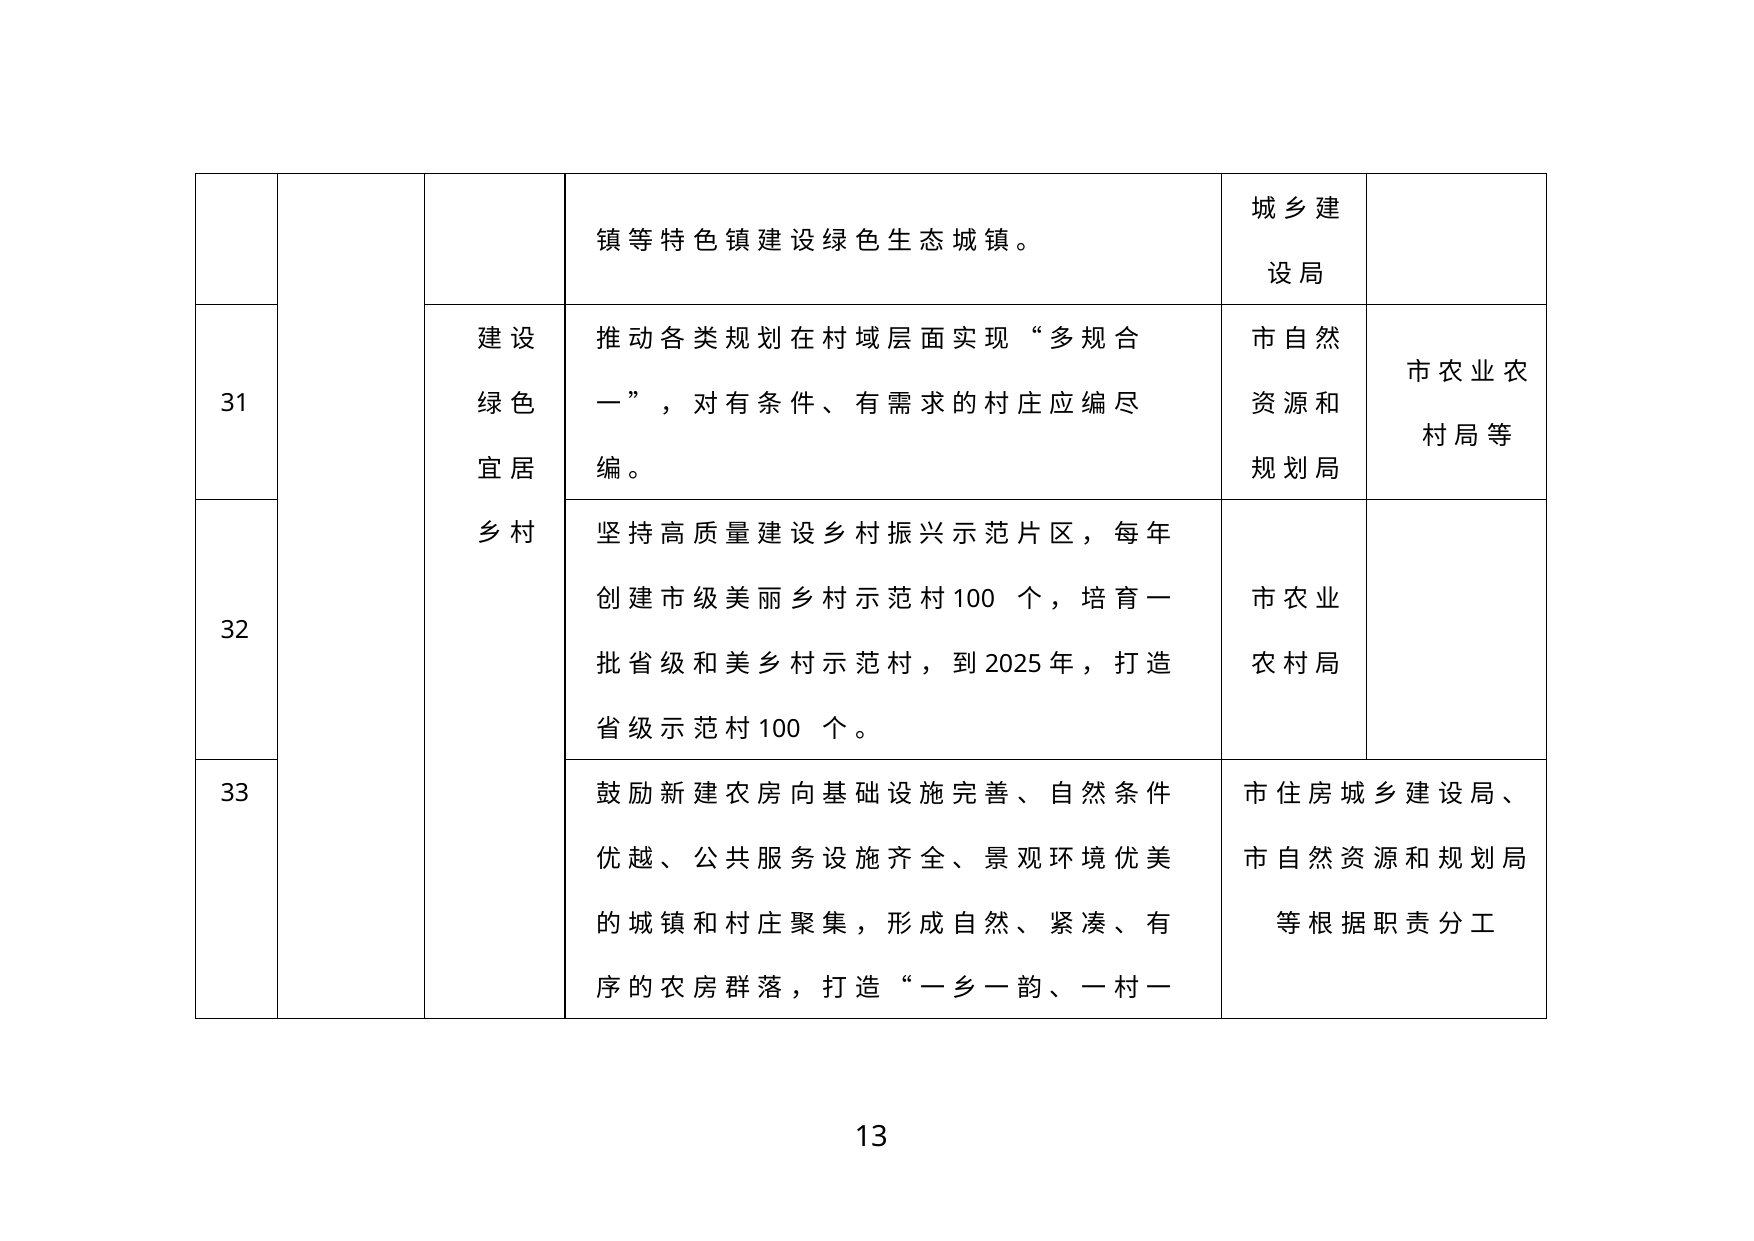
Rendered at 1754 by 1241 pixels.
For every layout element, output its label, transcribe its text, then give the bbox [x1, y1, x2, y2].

table_cell 建设绿色宜居乡村 [425, 305, 564, 1018]
table_cell 市农业农村局 [1222, 500, 1366, 758]
table_cell 市住房城乡建设局 [1222, 174, 1366, 304]
table_cell [1367, 500, 1546, 758]
table_cell 31 [196, 305, 277, 499]
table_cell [566, 174, 1221, 304]
table_cell [1367, 174, 1546, 304]
table_cell 推动各类规划在村域层面实现“多规合一”，对有条件、有需求的村庄应编尽编。 [566, 305, 1221, 499]
table_cell 市农业农村局等 [1367, 305, 1546, 499]
table_cell 30 [196, 174, 277, 304]
table_cell 32 [196, 500, 277, 758]
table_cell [566, 760, 1221, 1018]
table_cell 33 [196, 760, 277, 1018]
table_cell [1222, 760, 1546, 1018]
table_cell 市自然资源和规划局 [1222, 305, 1366, 499]
table_cell 坚持高质量建设乡村振兴示范片区，每年创建市级美丽乡村示范村100个，培育一批省级和美乡村示范村，到2025年，打造省级示范村100个。 [566, 500, 1221, 758]
